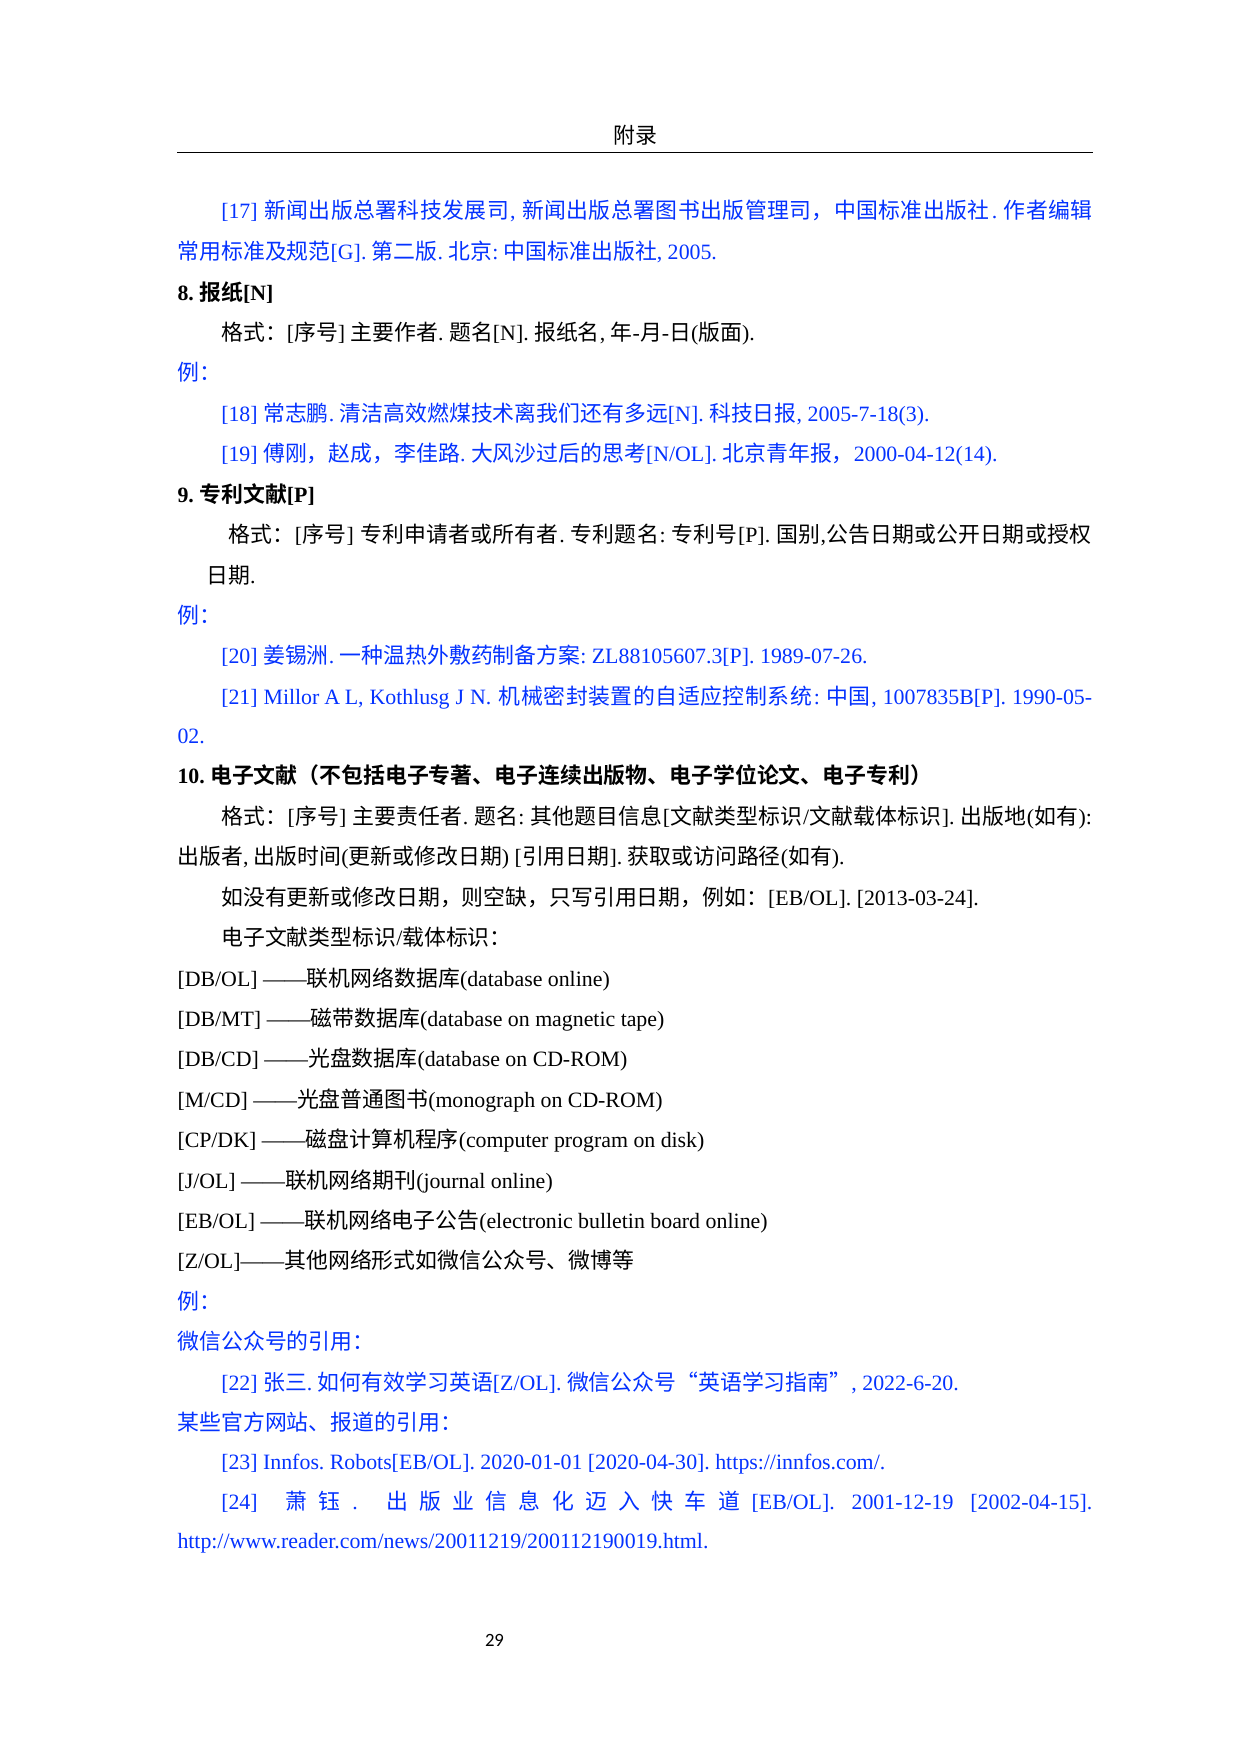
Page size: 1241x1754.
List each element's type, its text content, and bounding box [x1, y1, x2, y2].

text [DB/CD] ——光盘数据库(database on CD-ROM) [177, 1041, 1093, 1073]
text [DB/OL] ——联机网络数据库(database online) [177, 960, 1093, 993]
text [23] Innfos. Robots[EB/OL]. 2020-01-01 [2020-04-30]. https://innfos.com/. [177, 1445, 1093, 1478]
text 格式：[序号] 主要作者. 题名[N]. 报纸名, 年-月-日(版面). [177, 314, 1093, 347]
text [CP/DK] ——磁盘计算机程序(computer program on disk) [177, 1122, 1093, 1154]
text 10. 电子文献（不包括电子专著、电子连续出版物、电子学位论文、电子专利） [177, 758, 1093, 790]
text 例： [177, 598, 1093, 630]
text [EB/OL] ——联机网络电子公告(electronic bulletin board online) [177, 1203, 1093, 1235]
text [J/OL] ——联机网络期刊(journal online) [177, 1162, 1093, 1195]
text 某些官方网站、报道的引用： [177, 1405, 1093, 1437]
text 8. 报纸[N] [177, 274, 1093, 307]
text 例： [177, 355, 1093, 387]
list 张三. 如何有效学习英语[Z/OL]. 微信公众号“英语学习指南”, 2022-6-20. [177, 1364, 1093, 1397]
text 格式：[序号] 专利申请者或所有者. 专利题名: 专利号[P]. 国别,公告日期或公开日期或授权日期. [206, 517, 1093, 590]
text [24] 萧钰. 出版业信息化迈入快车道[EB/OL]. 2001-12-19 [2002-04-15]. http://www.reader.com/news/20011219/200112190019.html. [177, 1484, 1093, 1557]
text 微信公众号的引用： [177, 1324, 1093, 1356]
text [Z/OL]——其他网络形式如微信公众号、微博等 [177, 1243, 1093, 1276]
text [17] 新闻出版总署科技发展司, 新闻出版总署图书出版管理司，中国标准出版社. 作者编辑常用标准及规范[G]. 第二版. 北京: 中国标准出版社, 2005. [177, 193, 1093, 266]
text [18] 常志鹏. 清洁高效燃煤技术离我们还有多远[N]. 科技日报, 2005-7-18(3). [177, 395, 1093, 428]
text 电子文献类型标识/载体标识： [177, 920, 1093, 952]
text [21] Millor A L, Kothlusg J N. 机械密封装置的自适应控制系统: 中国, 1007835B[P]. 1990-05-02. [177, 678, 1093, 752]
text [20] 姜锡洲. 一种温热外敷药制备方案: ZL88105607.3[P]. 1989-07-26. [177, 638, 1093, 671]
text [DB/MT] ——磁带数据库(database on magnetic tape) [177, 1001, 1093, 1033]
text 如没有更新或修改日期，则空缺，只写引用日期，例如：[EB/OL]. [2013-03-24]. [177, 879, 1093, 912]
text [19] 傅刚，赵成，李佳路. 大风沙过后的思考[N/OL]. 北京青年报，2000-04-12(14). [177, 436, 1093, 468]
text 例： [177, 1283, 1093, 1316]
text [M/CD] ——光盘普通图书(monograph on CD-ROM) [177, 1081, 1093, 1114]
text 9. 专利文献[P] [177, 476, 1093, 509]
text 格式：[序号] 主要责任者. 题名: 其他题目信息[文献类型标识/文献载体标识]. 出版地(如有): 出版者, 出版时间(更新或修改日期) [引用日期]. 获取或访问路径(如有). [177, 798, 1093, 871]
